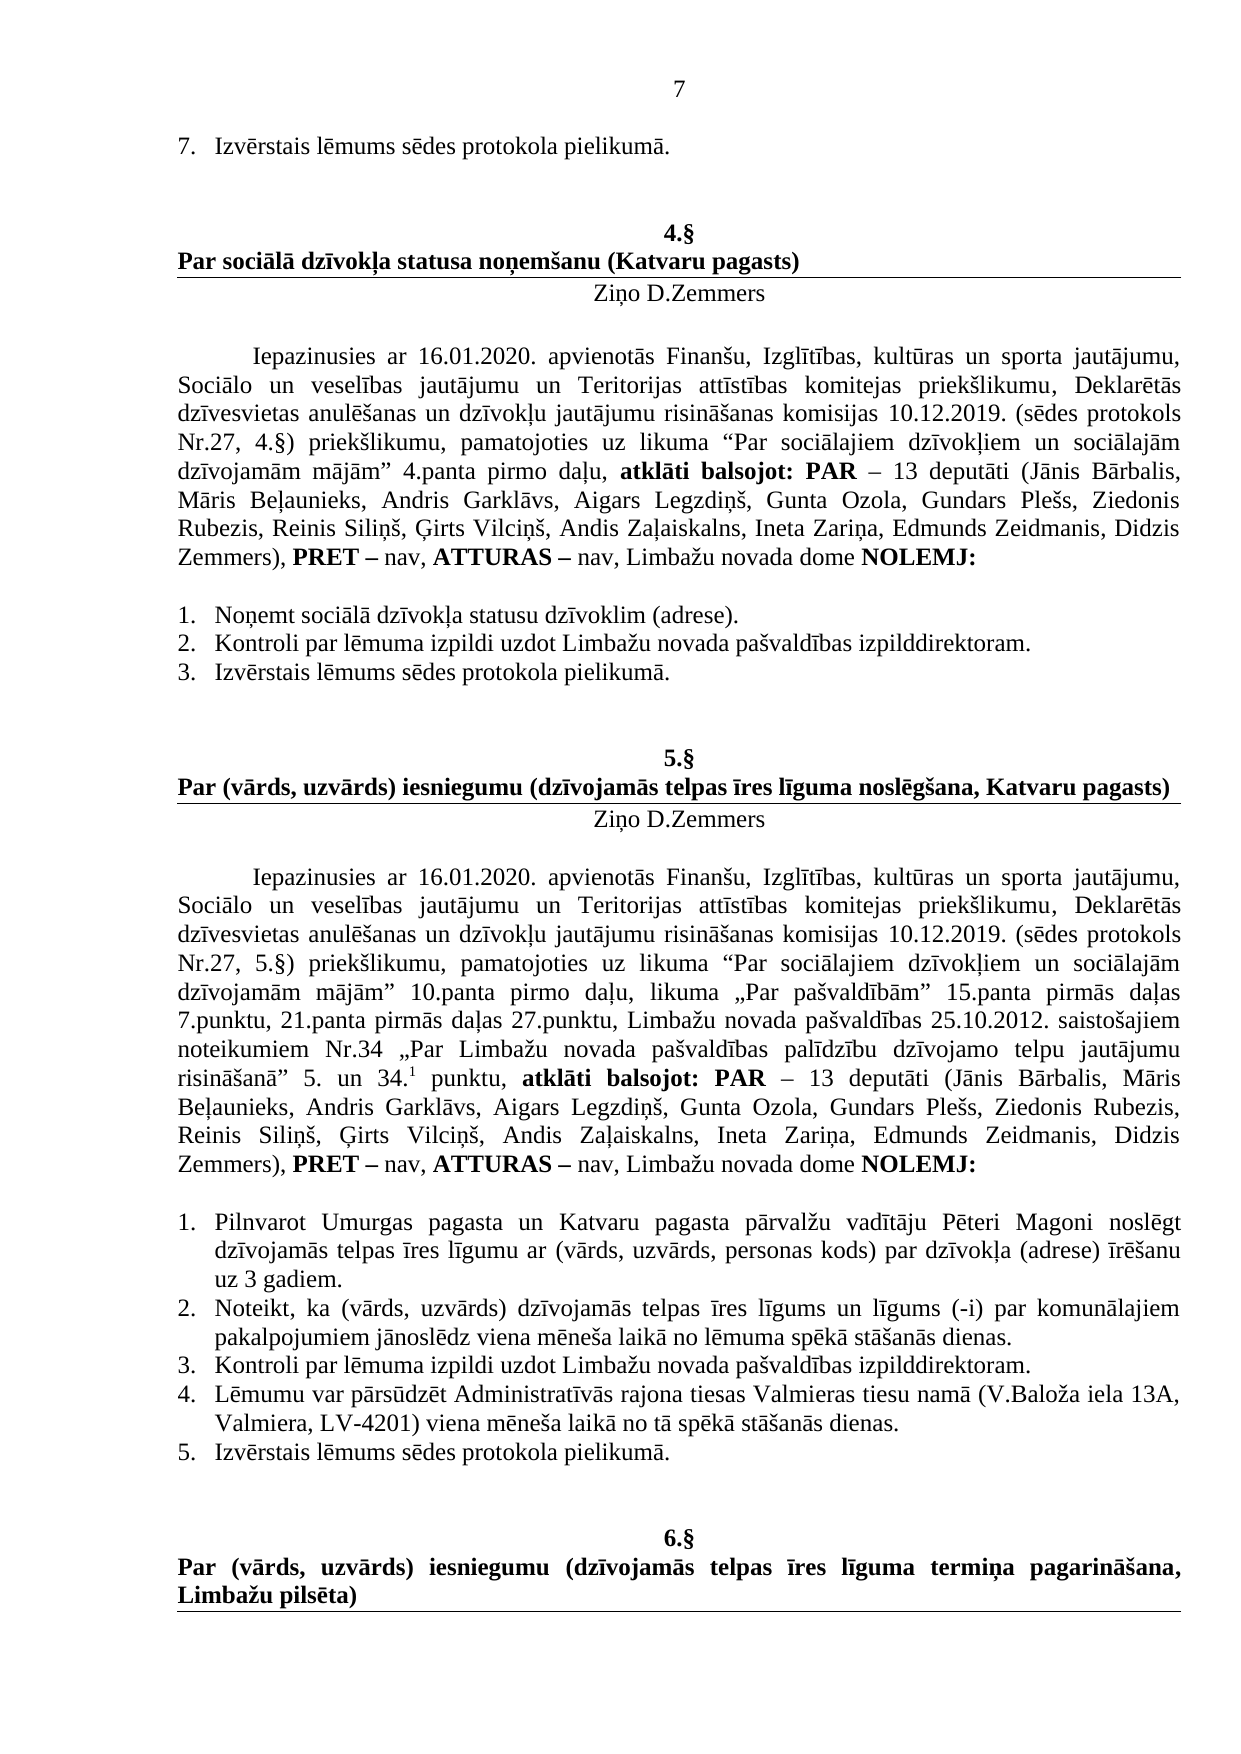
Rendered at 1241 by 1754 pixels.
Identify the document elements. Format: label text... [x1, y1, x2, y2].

text Ziņo D.Zemmers [177, 278, 1181, 307]
list Izvērstais lēmums sēdes protokola pielikumā. [177, 1437, 1181, 1465]
list Kontroli par lēmuma izpildi uzdot Limbažu novada pašvaldības izpilddirektoram. [177, 1350, 1181, 1379]
text Iepazinusies ar 16.01.2020. apvienotās Finanšu, Izglītības, kultūras un sporta jautājumu, Sociālo un veselības jautājumu un Teritorijas attīstības komitejas priekšlikumu, Deklarētās dzīvesvietas anulēšanas un dzīvokļu jautājumu risināšanas komisijas 10.12.2019. (sēdes protokols Nr.27, 5.§) priekšlikumu, pamatojoties uz likuma “Par sociālajiem dzīvokļiem un sociālajām dzīvojamām mājām” 10.panta pirmo daļu, likuma „Par pašvaldībām” 15.panta pirmās daļas 7.punktu, 21.panta pirmās daļas 27.punktu, Limbažu novada pašvaldības 25.10.2012. saistošajiem noteikumiem Nr.34 „Par Limbažu novada pašvaldības palīdzību dzīvojamo telpu jautājumu risināšanā” 5. un 34.1 punktu, atklāti balsojot: PAR – 13 deputāti (Jānis Bārbalis, Māris Beļaunieks, Andris Garklāvs, Aigars Legzdiņš, Gunta Ozola, Gundars Plešs, Ziedonis Rubezis, Reinis Siliņš, Ģirts Vilciņš, Andis Zaļaiskalns, Ineta Zariņa, Edmunds Zeidmanis, Didzis Zemmers), PRET – nav, ATTURAS – nav, Limbažu novada dome NOLEMJ: [177, 862, 1181, 1178]
text Par sociālā dzīvokļa statusa noņemšanu (Katvaru pagasts) [177, 246, 1181, 277]
text Par (vārds, uzvārds) iesniegumu (dzīvojamās telpas īres līguma termiņa pagarināšana, Limbažu pilsēta) [177, 1552, 1181, 1611]
list Kontroli par lēmuma izpildi uzdot Limbažu novada pašvaldības izpilddirektoram. [177, 628, 1181, 657]
text 6.§ [177, 1523, 1181, 1552]
list Pilnvarot Umurgas pagasta un Katvaru pagasta pārvalžu vadītāju Pēteri Magoni noslēgt dzīvojamās telpas īres līgumu ar (vārds, uzvārds, personas kods) par dzīvokļa (adrese) īrēšanu uz 3 gadiem. [177, 1207, 1181, 1293]
text Iepazinusies ar 16.01.2020. apvienotās Finanšu, Izglītības, kultūras un sporta jautājumu, Sociālo un veselības jautājumu un Teritorijas attīstības komitejas priekšlikumu, Deklarētās dzīvesvietas anulēšanas un dzīvokļu jautājumu risināšanas komisijas 10.12.2019. (sēdes protokols Nr.27, 4.§) priekšlikumu, pamatojoties uz likuma “Par sociālajiem dzīvokļiem un sociālajām dzīvojamām mājām” 4.panta pirmo daļu, atklāti balsojot: PAR – 13 deputāti (Jānis Bārbalis, Māris Beļaunieks, Andris Garklāvs, Aigars Legzdiņš, Gunta Ozola, Gundars Plešs, Ziedonis Rubezis, Reinis Siliņš, Ģirts Vilciņš, Andis Zaļaiskalns, Ineta Zariņa, Edmunds Zeidmanis, Didzis Zemmers), PRET – nav, ATTURAS – nav, Limbažu novada dome NOLEMJ: [177, 341, 1181, 571]
list Izvērstais lēmums sēdes protokola pielikumā. [177, 131, 1181, 160]
list Noteikt, ka (vārds, uzvārds) dzīvojamās telpas īres līgums un līgums (-i) par komunālajiem pakalpojumiem jānoslēdz viena mēneša laikā no lēmuma spēkā stāšanās dienas. [177, 1293, 1181, 1350]
list Noņemt sociālā dzīvokļa statusu dzīvoklim (adrese). [177, 600, 1181, 628]
list Lēmumu var pārsūdzēt Administratīvās rajona tiesas Valmieras tiesu namā (V.Baloža iela 13A, Valmiera, LV-4201) viena mēneša laikā no tā spēkā stāšanās dienas. [177, 1379, 1181, 1437]
list Izvērstais lēmums sēdes protokola pielikumā. [177, 657, 1181, 686]
text 5.§ [177, 743, 1181, 772]
text 4.§ [177, 218, 1181, 246]
text Ziņo D.Zemmers [177, 804, 1181, 833]
text Par (vārds, uzvārds) iesniegumu (dzīvojamās telpas īres līguma noslēgšana, Katvaru pagasts) [177, 772, 1181, 803]
